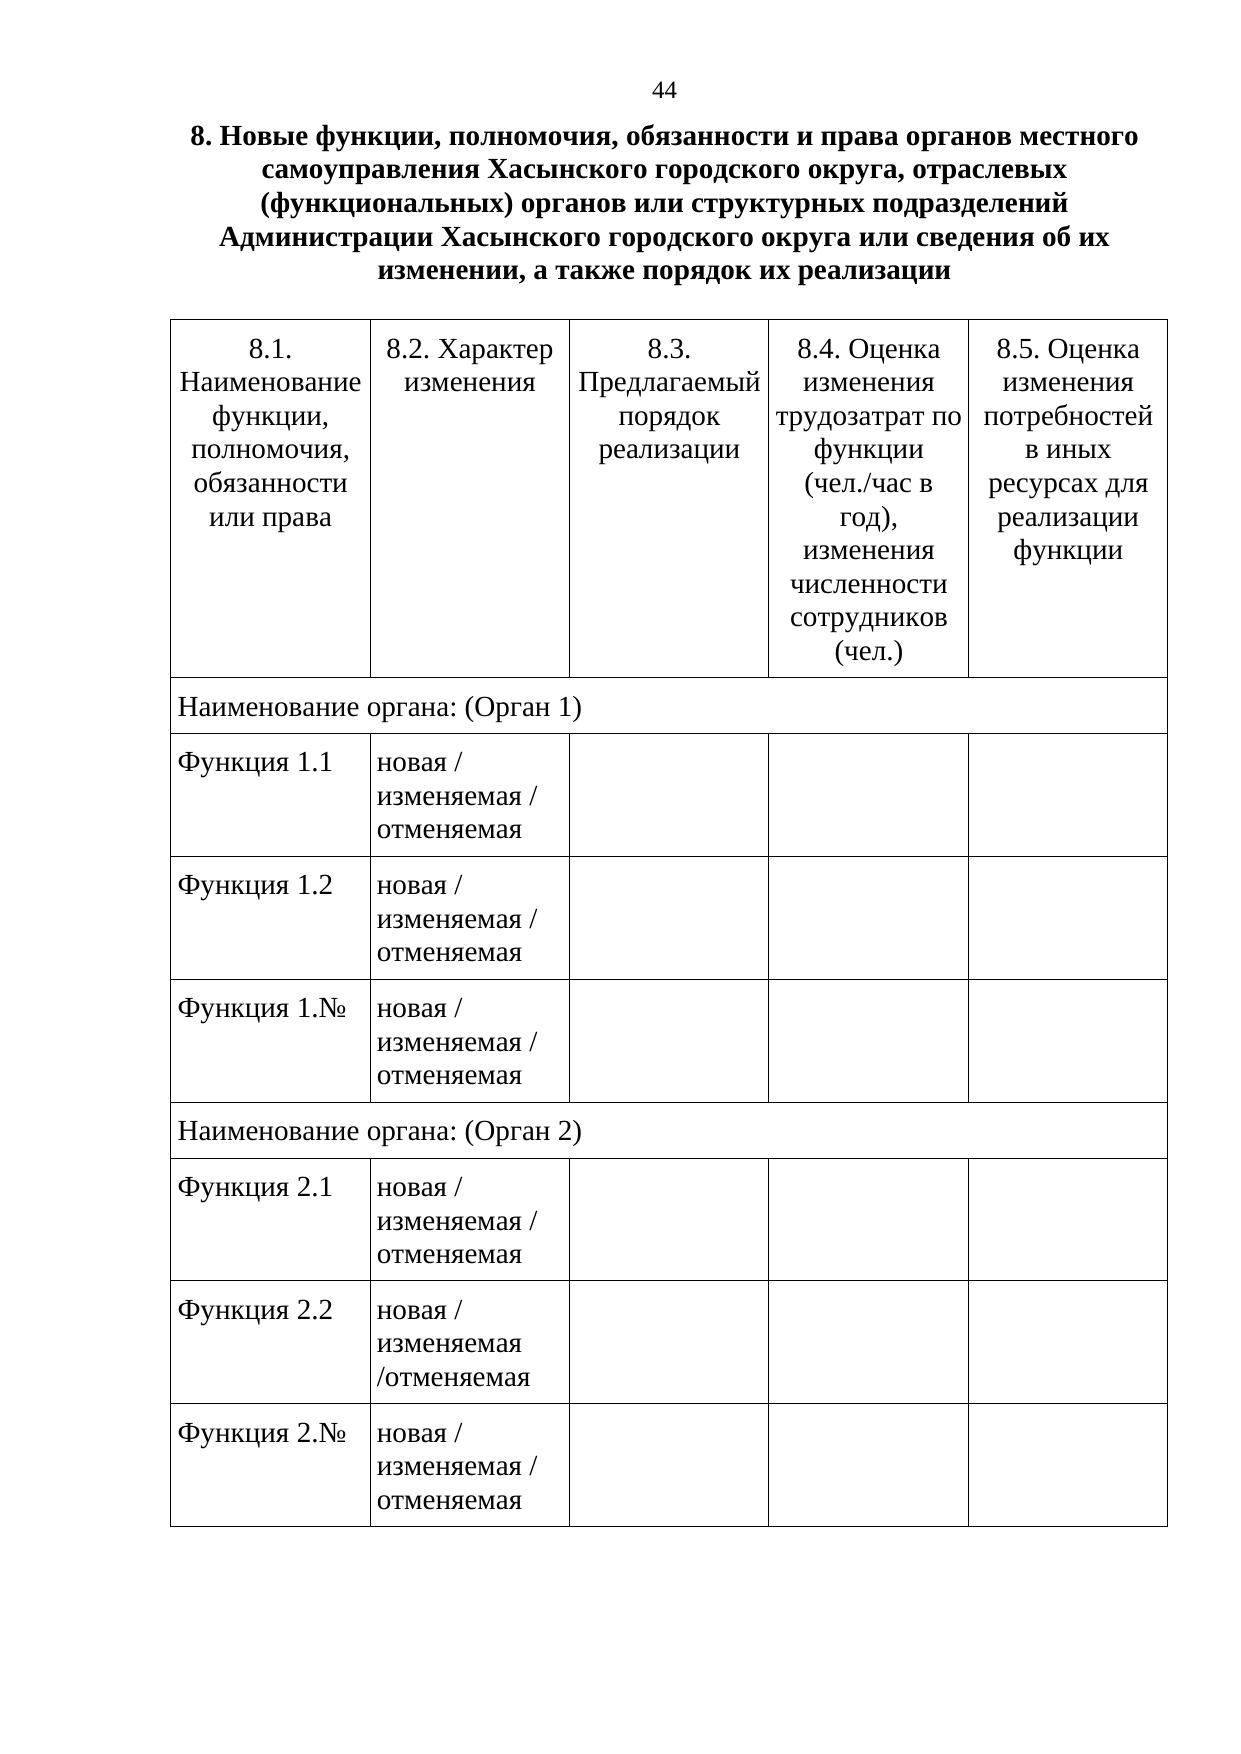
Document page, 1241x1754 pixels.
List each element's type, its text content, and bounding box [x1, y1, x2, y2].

table_cell [570, 857, 768, 979]
table_cell [570, 1159, 768, 1280]
table_cell новая / изменяемая /отменяемая [371, 1281, 569, 1403]
table_cell [969, 734, 1167, 856]
table_cell Функция 2.2 [171, 1281, 370, 1403]
table_cell [769, 857, 968, 979]
table_cell [969, 1281, 1167, 1403]
table_cell [969, 980, 1167, 1102]
table_cell новая / изменяемая / отменяемая [371, 734, 569, 856]
table_header 8.5. Оценка изменения потребностей в иных ресурсах для реализации функции [969, 320, 1167, 677]
table_cell [769, 734, 968, 856]
table_cell [969, 1159, 1167, 1280]
table_cell Функция 1.1 [171, 734, 370, 856]
table_cell новая / изменяемая / отменяемая [371, 1159, 569, 1280]
table_cell Функция 1.2 [171, 857, 370, 979]
table_cell новая / изменяемая / отменяемая [371, 980, 569, 1102]
table_cell Функция 2.1 [171, 1159, 370, 1280]
table_header 8.1. Наименование функции, полномочия, обязанности или права [171, 320, 370, 677]
table_cell [969, 857, 1167, 979]
table_cell [570, 1281, 768, 1403]
table_cell Наименование органа: (Орган 1) [171, 678, 1167, 733]
table_cell Функция 2.№ [171, 1404, 370, 1526]
table_cell новая / изменяемая / отменяемая [371, 1404, 569, 1526]
table_cell новая / изменяемая / отменяемая [371, 857, 569, 979]
table_cell [570, 1404, 768, 1526]
table_header 8.4. Оценка изменения трудозатрат по функции (чел./час в год), изменения численности сотрудников (чел.) [769, 320, 968, 677]
table_cell Функция 1.№ [171, 980, 370, 1102]
table_cell [769, 1159, 968, 1280]
table_cell [769, 1404, 968, 1526]
table_header 8.2. Характер изменения [371, 320, 569, 677]
table_cell [570, 734, 768, 856]
table_cell [969, 1404, 1167, 1526]
table_cell Наименование органа: (Орган 2) [171, 1103, 1167, 1157]
text 8. Новые функции, полномочия, обязанности и права органов местного самоуправления Хасынского городского округа, отраслевых (функциональных) органов или структурных подразделений Администрации Хасынского городского округа или сведения об их изменении, а также порядок их реализации [177, 118, 1152, 286]
table_cell [769, 1281, 968, 1403]
table_cell [769, 980, 968, 1102]
table_header 8.3. Предлагаемый порядок реализации [570, 320, 768, 677]
table_cell [570, 980, 768, 1102]
